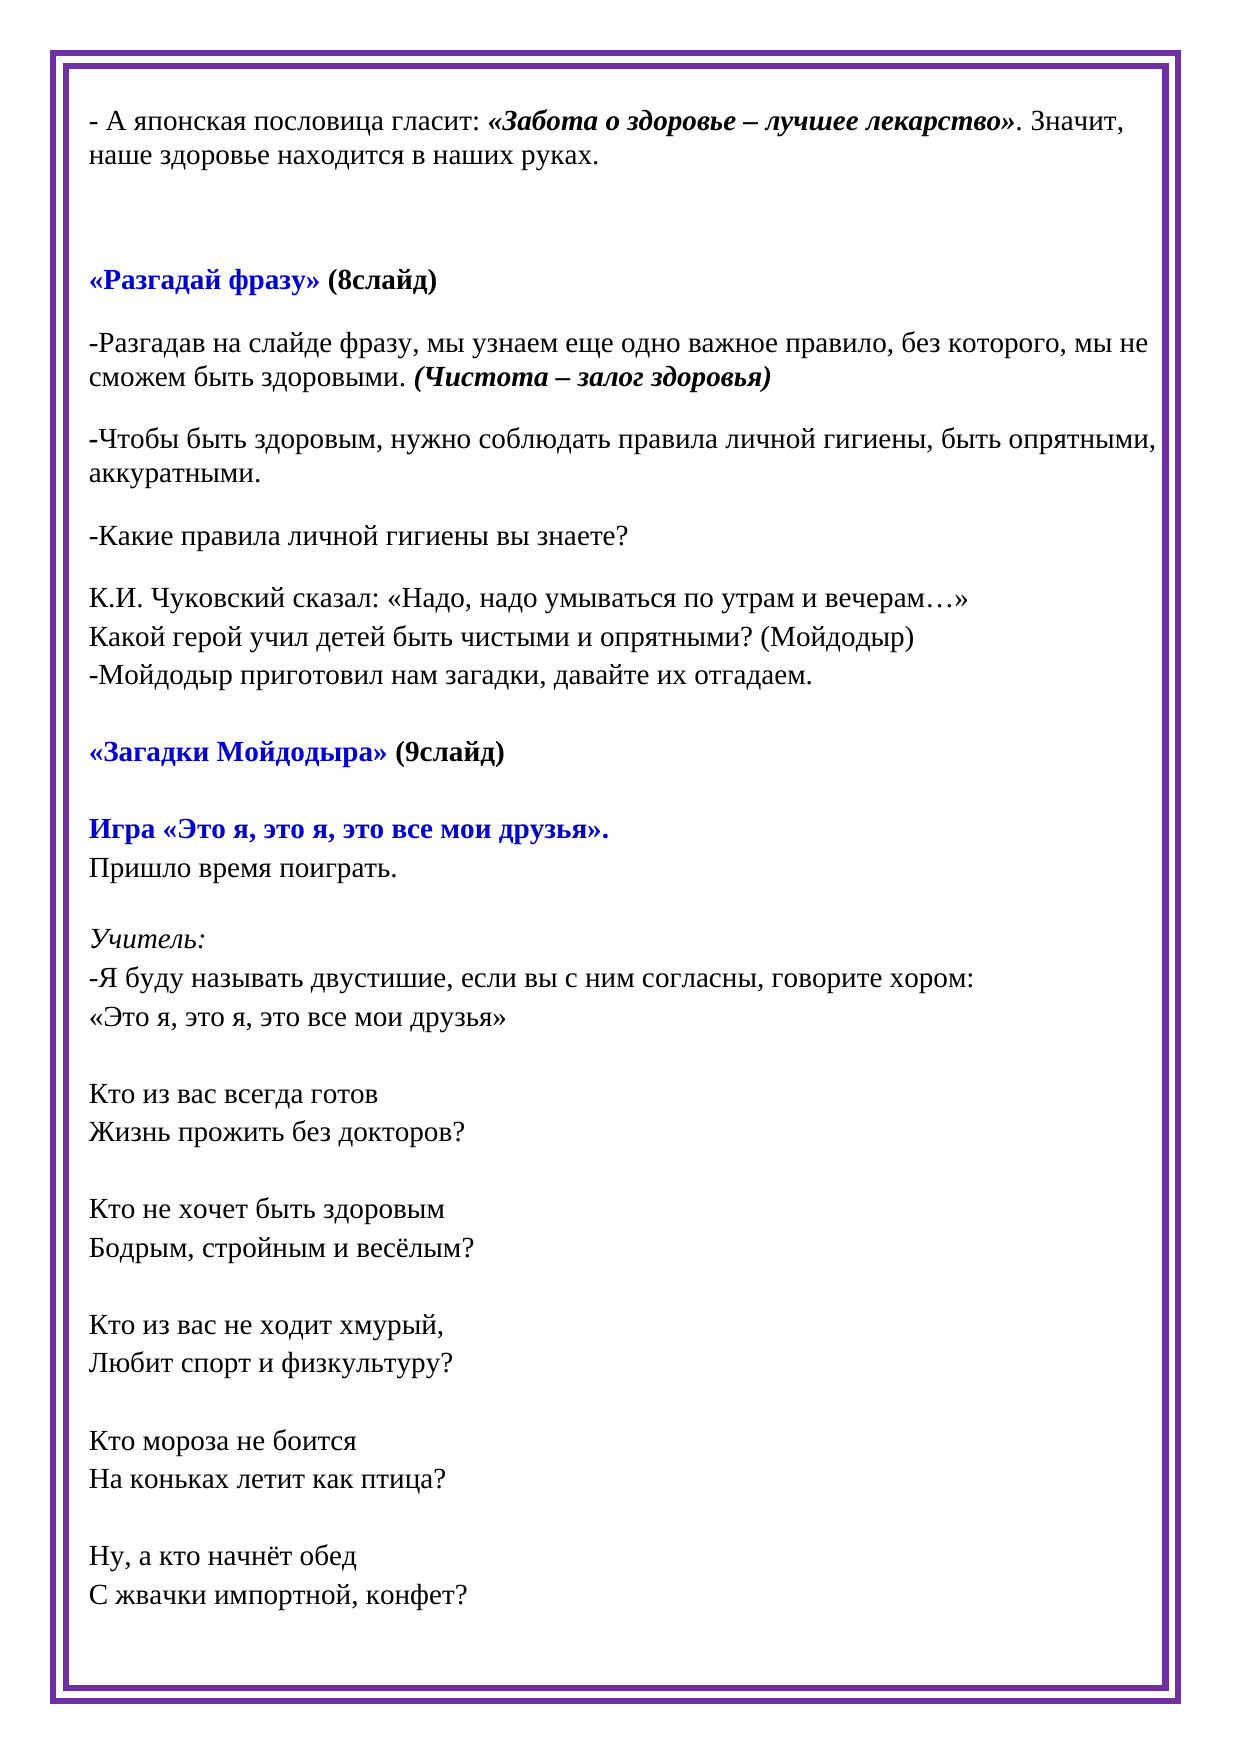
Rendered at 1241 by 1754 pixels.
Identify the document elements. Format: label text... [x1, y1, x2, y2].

text «Загадки Мойдодыра» (9слайд) [88, 734, 1162, 768]
text «Разгадай фразу» (8слайд) [88, 262, 1162, 296]
text Какой герой учил детей быть чистыми и опрятными? (Мойдодыр) [88, 619, 1162, 652]
text Учитель: [88, 922, 1162, 955]
text - А японская пословица гласит: «Забота о здоровье – лучшее лекарство». Значит, наше здоровье находится в наших руках. [88, 103, 1162, 171]
text С жвачки импортной, конфет? [88, 1577, 1162, 1610]
text Кто мороза не боится [88, 1423, 1162, 1456]
text К.И. Чуковский сказал: «Надо, надо умываться по утрам и вечерам…» [88, 580, 1162, 614]
text -Чтобы быть здоровым, нужно соблюдать правила личной гигиены, быть опрятными, аккуратными. [88, 421, 1162, 488]
text «Это я, это я, это все мои друзья» [88, 999, 1162, 1032]
text -Я буду называть двустишие, если вы с ним согласны, говорите хором: [88, 960, 1162, 994]
text Игра «Это я, это я, это все мои друзья». [88, 812, 1162, 845]
text Кто из вас всегда готов [88, 1076, 1162, 1109]
text Кто из вас не ходит хмурый, [88, 1307, 1162, 1341]
text На коньках летит как птица? [88, 1461, 1162, 1495]
text Жизнь прожить без докторов? [88, 1114, 1162, 1148]
text -Мойдодыр приготовил нам загадки, давайте их отгадаем. [88, 657, 1162, 691]
text -Какие правила личной гигиены вы знаете? [88, 518, 1162, 551]
text -Разгадав на слайде фразу, мы узнаем еще одно важное правило, без которого, мы не сможем быть здоровыми. (Чистота – залог здоровья) [88, 325, 1162, 392]
text Любит спорт и физкультуру? [88, 1346, 1162, 1379]
text Пришло время поиграть. [88, 850, 1162, 884]
text Ну, а кто начнёт обед [88, 1538, 1162, 1572]
text Бодрым, стройным и весёлым? [88, 1230, 1162, 1263]
text Кто не хочет быть здоровым [88, 1191, 1162, 1225]
